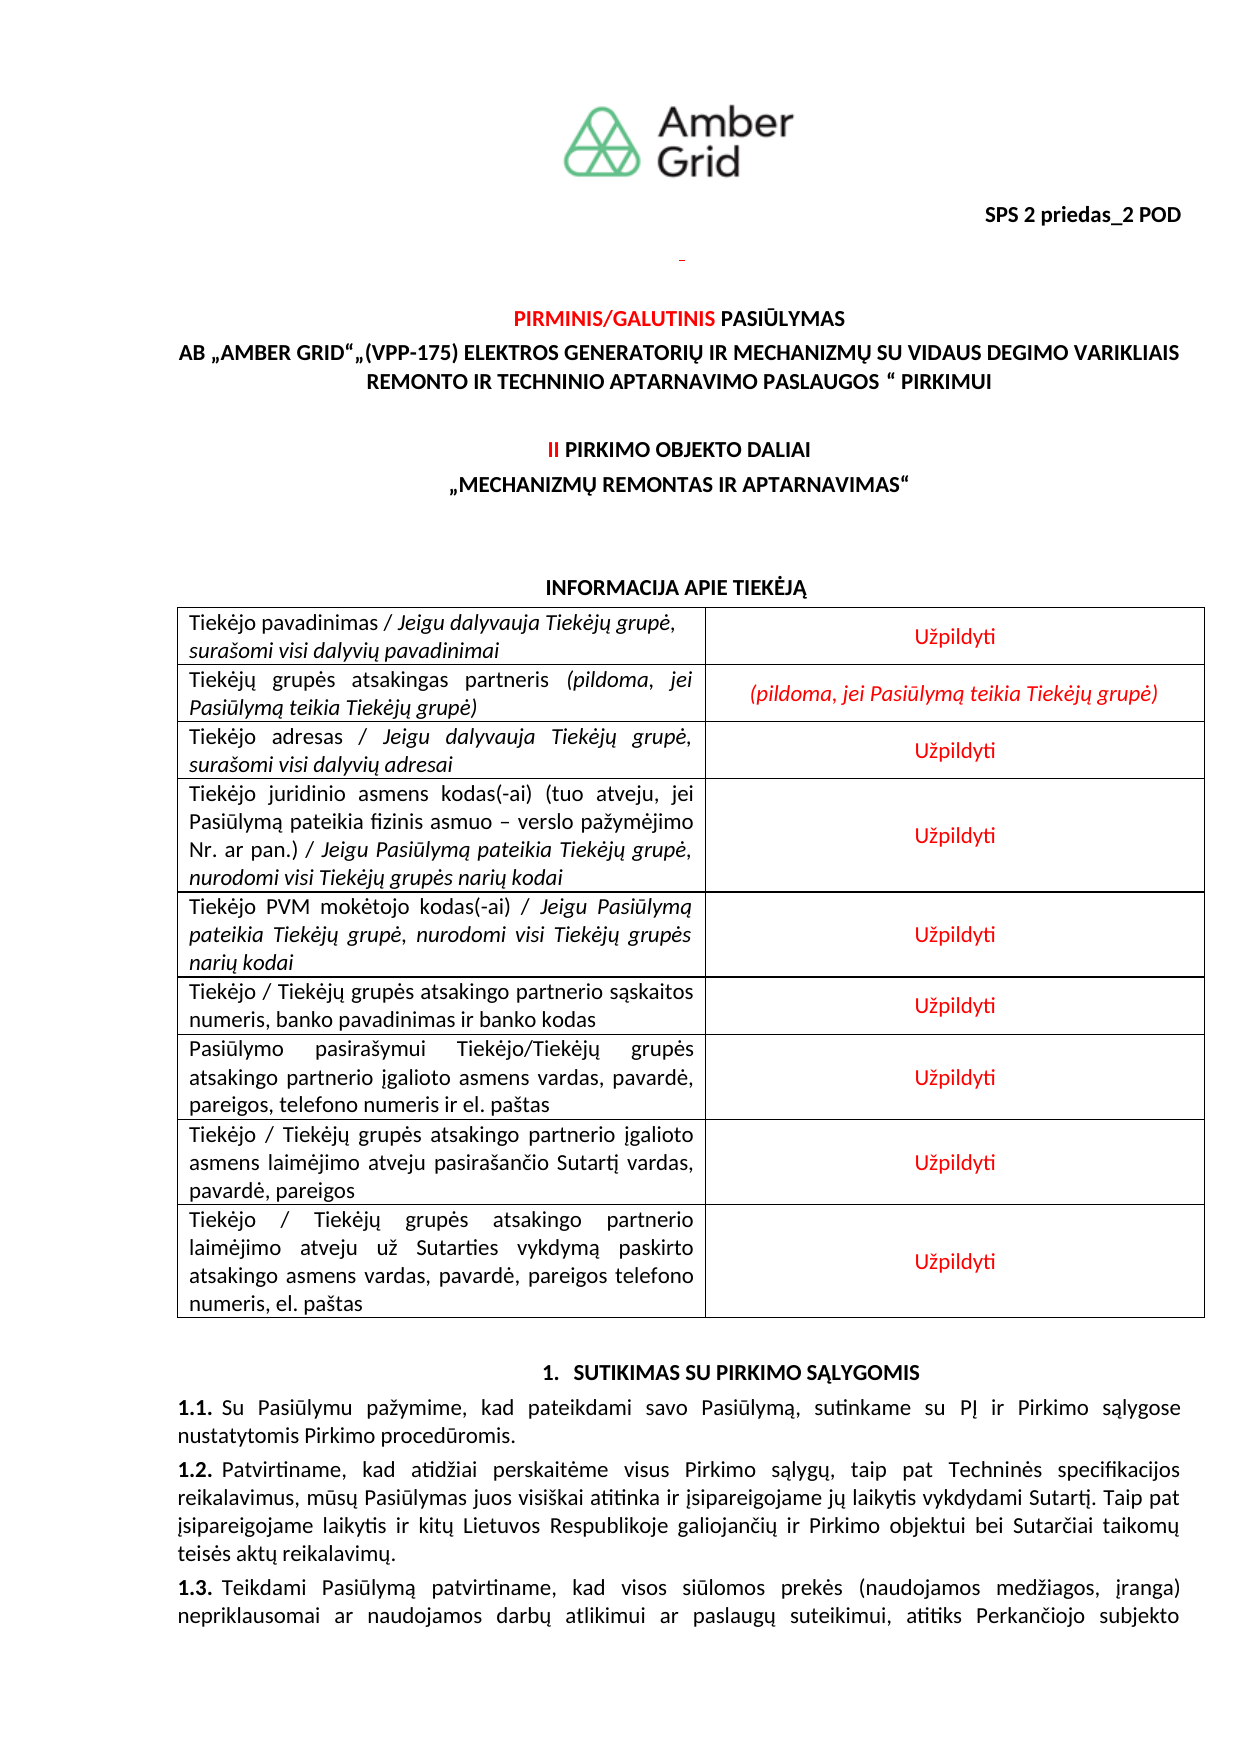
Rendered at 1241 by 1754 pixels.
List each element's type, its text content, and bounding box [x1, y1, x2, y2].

table_cell Užpildyti [706, 893, 1204, 976]
table_cell Tiekėjo / Tiekėjų grupės atsakingo partnerio įgalioto asmens laimėjimo atveju pasirašančio Sutartį vardas, pavardė, pareigos [178, 1120, 705, 1204]
text SPS 2 priedas_2 POD [177, 200, 1181, 228]
text INFORMACIJA APIE TIEKĖJĄ [458, 573, 1181, 601]
list Su Pasiūlymu pažymime, kad pateikdami savo Pasiūlymą, sutinkame su PĮ ir Pirkimo sąlygose nustatytomis Pirkimo procedūromis. [177, 1393, 1181, 1449]
table_cell Tiekėjo adresas / Jeigu dalyvauja Tiekėjų grupė, surašomi visi dalyvių adresai [178, 722, 705, 778]
table_cell Užpildyti [706, 779, 1204, 891]
table_header Užpildyti [706, 608, 1204, 664]
text AB „AMBER GRID“„(VPP-175) ELEKTROS GENERATORIŲ IR MECHANIZMŲ SU VIDAUS DEGIMO VARIKLIAIS REMONTO IR TECHNINIO APTARNAVIMO PASLAUGOS “ PIRKIMUI [177, 338, 1181, 395]
text II PIRKIMO OBJEKTO DALIAI [177, 436, 1181, 464]
table_cell Tiekėjo PVM mokėtojo kodas(-ai) / Jeigu Pasiūlymą pateikia Tiekėjų grupė, nurodomi visi Tiekėjų grupės narių kodai [178, 893, 705, 976]
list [177, 1573, 1181, 1629]
text PIRMINIS/GALUTINIS PASIŪLYMAS [177, 304, 1181, 332]
table_cell (pildoma, jei Pasiūlymą teikia Tiekėjų grupė) [706, 665, 1204, 721]
picture [556, 75, 802, 194]
table_cell Užpildyti [706, 978, 1204, 1033]
table_cell Tiekėjo juridinio asmens kodas(-ai) (tuo atveju, jei Pasiūlymą pateikia fizinis asmuo – verslo pažymėjimo Nr. ar pan.) / Jeigu Pasiūlymą pateikia Tiekėjų grupė, nurodomi visi Tiekėjų grupės narių kodai [178, 779, 705, 891]
list Patvirtiname, kad atidžiai perskaitėme visus Pirkimo sąlygų, taip pat Techninės specifikacijos reikalavimus, mūsų Pasiūlymas juos visiškai atitinka ir įsipareigojame jų laikytis vykdydami Sutartį. Taip pat įsipareigojame laikytis ir kitų Lietuvos Respublikoje galiojančių ir Pirkimo objektui bei Sutarčiai taikomų teisės aktų reikalavimų. [177, 1455, 1181, 1567]
table_cell Pasiūlymo pasirašymui Tiekėjo/Tiekėjų grupės atsakingo partnerio įgalioto asmens vardas, pavardė, pareigos, telefono numeris ir el. paštas [178, 1035, 705, 1119]
table_cell Užpildyti [706, 1205, 1204, 1317]
table_cell Tiekėjo / Tiekėjų grupės atsakingo partnerio laimėjimo atveju už Sutarties vykdymą paskirto atsakingo asmens vardas, pavardė, pareigos telefono numeris, el. paštas [178, 1205, 705, 1317]
list SUTIKIMAS SU PIRKIMO SĄLYGOMIS [177, 1358, 1181, 1386]
table_cell Užpildyti [706, 722, 1204, 778]
table_cell Tiekėjų grupės atsakingas partneris (pildoma, jei Pasiūlymą teikia Tiekėjų grupė) [178, 665, 705, 721]
table_cell Užpildyti [706, 1035, 1204, 1119]
table_cell Užpildyti [706, 1120, 1204, 1204]
text „MECHANIZMŲ REMONTAS IR APTARNAVIMAS“ [177, 470, 1181, 498]
table_header Tiekėjo pavadinimas / Jeigu dalyvauja Tiekėjų grupė, surašomi visi dalyvių pavadinimai [178, 608, 705, 664]
table_cell Tiekėjo / Tiekėjų grupės atsakingo partnerio sąskaitos numeris, banko pavadinimas ir banko kodas [178, 978, 705, 1033]
